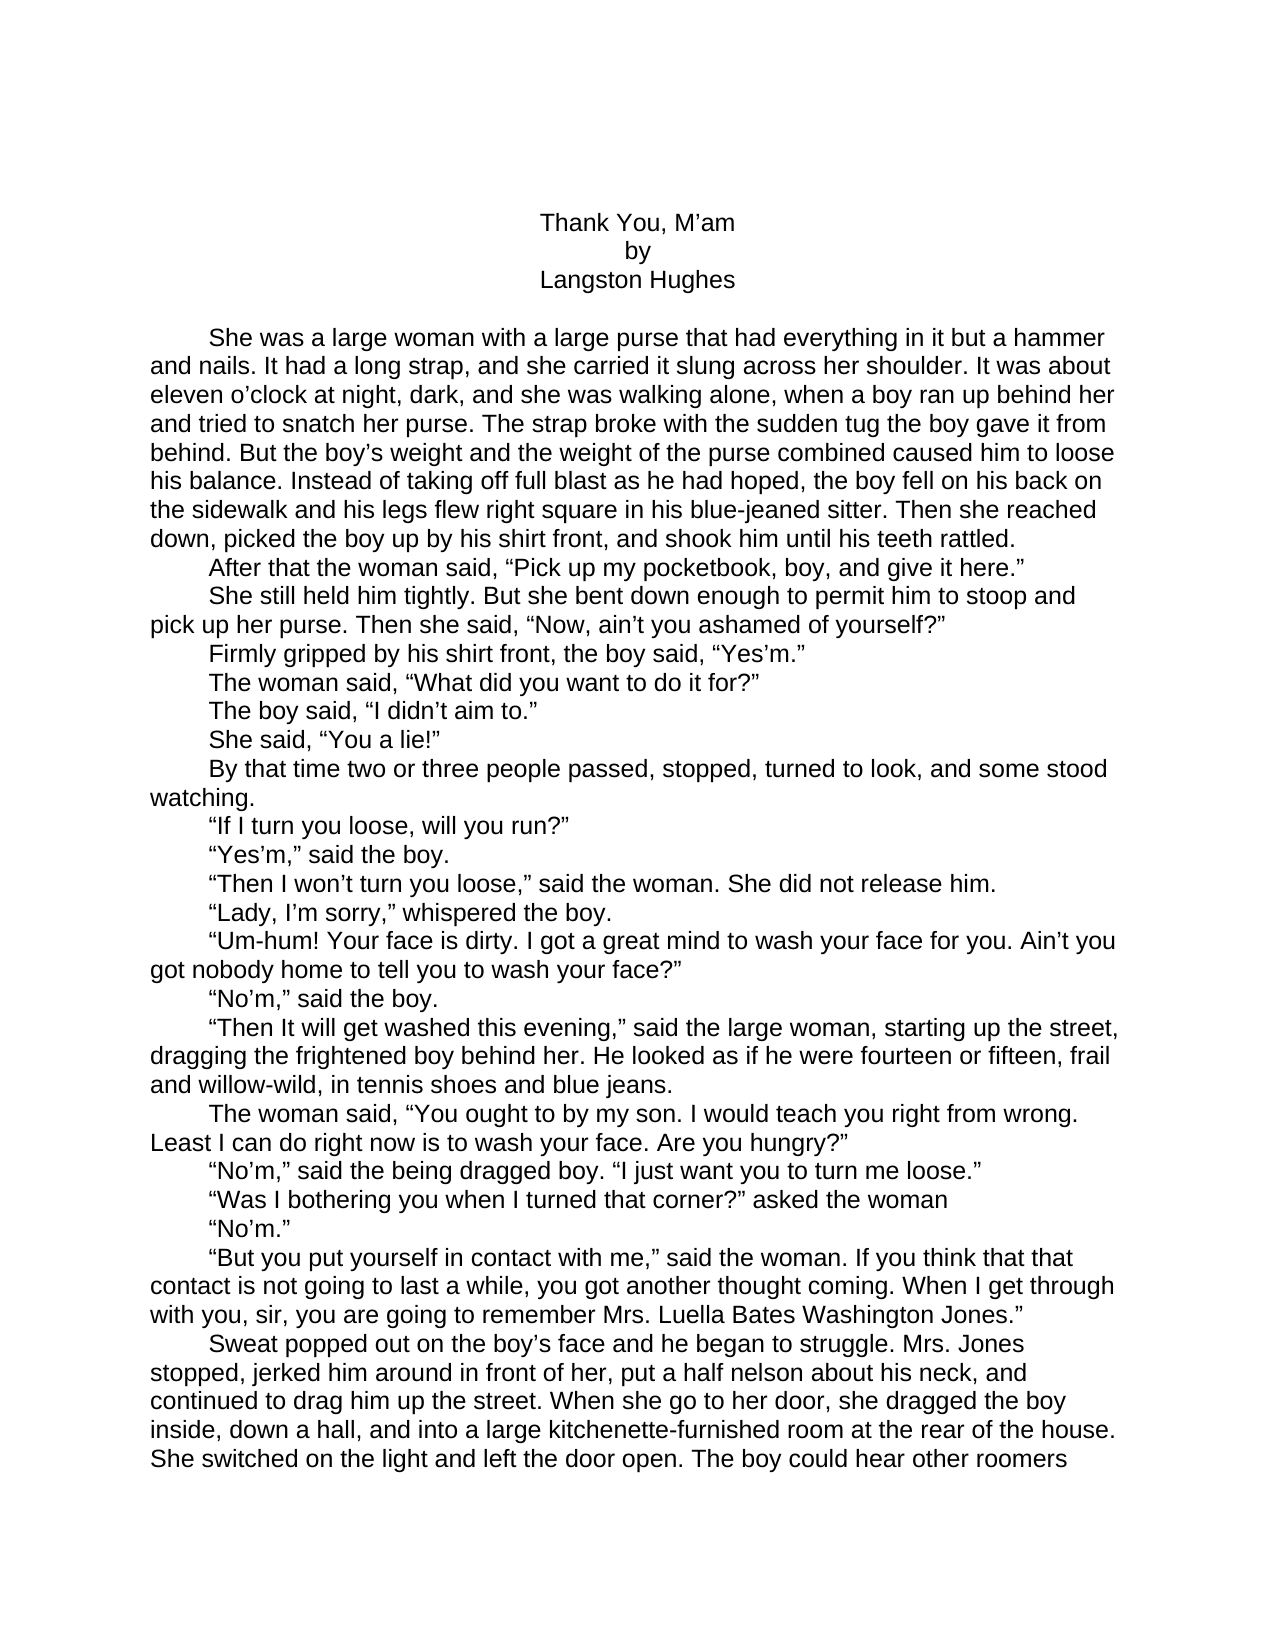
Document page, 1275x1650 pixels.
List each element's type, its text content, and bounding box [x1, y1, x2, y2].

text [150, 1329, 1125, 1472]
text After that the woman said, “Pick up my pocketbook, boy, and give it here.” [150, 552, 1125, 581]
text The woman said, “What did you want to do it for?” [150, 667, 1125, 696]
text “Was I bothering you when I turned that corner?” asked the woman [150, 1185, 1125, 1214]
text dragging the frightened boy behind her. He looked as if he were fourteen or fifteen, frail and willow-wild, in tennis shoes and blue jeans. [150, 1041, 1125, 1099]
text “But you put yourself in contact with me,” said the woman. If you think that that contact is not going to last a while, you got another thought coming. When I get through with you, sir, you are going to remember Mrs. Luella Bates Washington Jones.” [150, 1242, 1125, 1329]
text “No’m.” [150, 1214, 1125, 1242]
text She still held him tightly. But she bent down enough to permit him to stoop and pick up her purse. Then she said, “Now, ain’t you ashamed of yourself?” [150, 581, 1125, 639]
text Langston Hughes [150, 265, 1125, 294]
text “Um-hum! Your face is dirty. I got a great mind to wash your face for you. Ain’t you got nobody home to tell you to wash your face?” [150, 926, 1125, 984]
text “No’m,” said the being dragged boy. “I just want you to turn me loose.” [150, 1156, 1125, 1185]
text watching. [150, 782, 1125, 811]
text “Then I won’t turn you loose,” said the woman. She did not release him. [150, 869, 1125, 897]
text She said, “You a lie!” [150, 725, 1125, 754]
text “No’m,” said the boy. [150, 984, 1125, 1012]
text “Yes’m,” said the boy. [150, 840, 1125, 869]
text Firmly gripped by his shirt front, the boy said, “Yes’m.” [150, 639, 1125, 667]
text by [150, 236, 1125, 265]
text She was a large woman with a large purse that had everything in it but a hammer and nails. It had a long strap, and she carried it slung across her shoulder. It was about eleven o’clock at night, dark, and she was walking alone, when a boy ran up behind her and tried to snatch her purse. The strap broke with the sudden tug the boy gave it from behind. But the boy’s weight and the weight of the purse combined caused him to loose his balance. Instead of taking off full blast as he had hoped, the boy fell on his back on the sidewalk and his legs flew right square in his blue-jeaned sitter. Then she reached down, picked the boy up by his shirt front, and shook him until his teeth rattled. [150, 322, 1125, 552]
text “Then It will get washed this evening,” said the large woman, starting up the street, [150, 1012, 1125, 1041]
text Thank You, M’am [150, 207, 1125, 236]
text “Lady, I’m sorry,” whispered the boy. [150, 897, 1125, 926]
text By that time two or three people passed, stopped, turned to look, and some stood [150, 754, 1125, 782]
text The woman said, “You ought to by my son. I would teach you right from wrong. Least I can do right now is to wash your face. Are you hungry?” [150, 1099, 1125, 1156]
text “If I turn you loose, will you run?” [150, 811, 1125, 840]
text The boy said, “I didn’t aim to.” [150, 696, 1125, 725]
